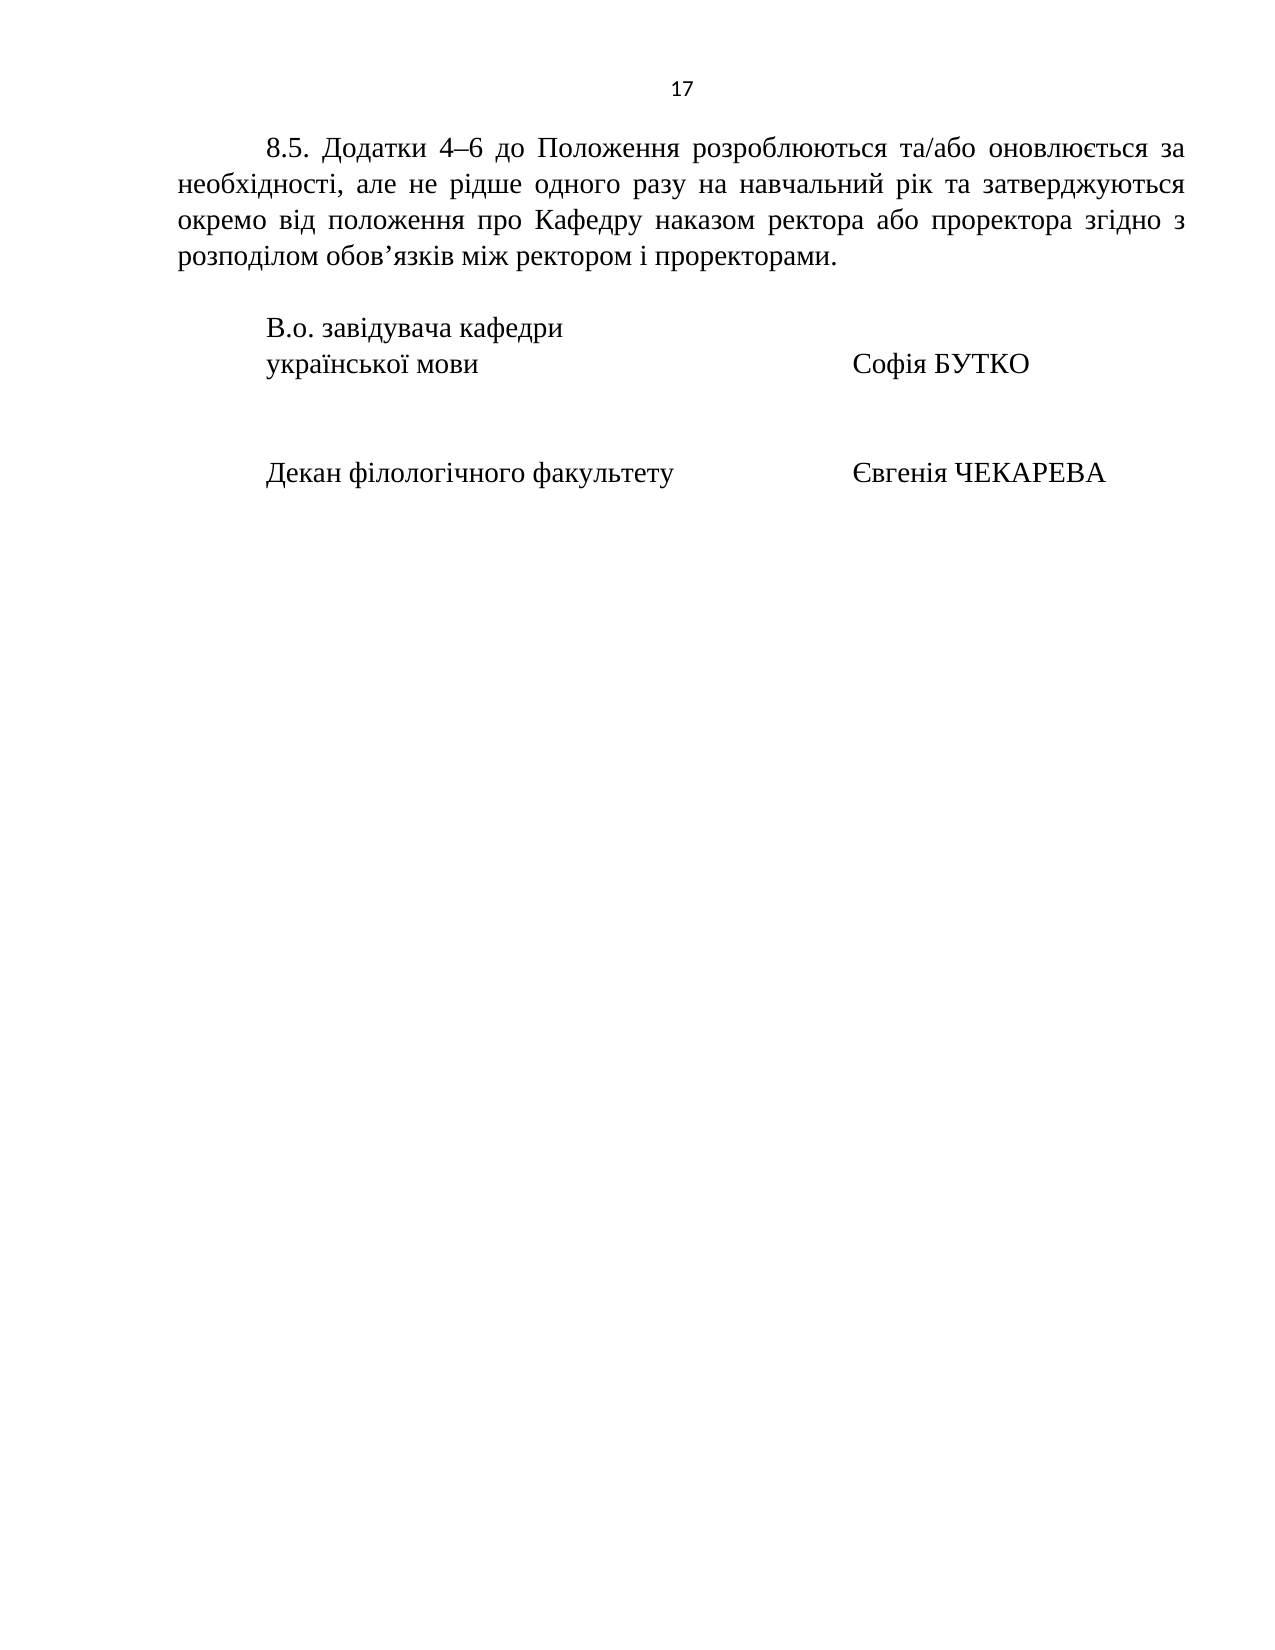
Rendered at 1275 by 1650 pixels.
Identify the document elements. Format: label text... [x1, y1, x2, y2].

text В.о. завідувача кафедри [177, 311, 1186, 344]
text Декан філологічного факультету Євгенія ЧЕКАРЕВА [177, 455, 1186, 489]
text української мови Софія БУТКО [177, 347, 1186, 380]
text 8.5. Додатки 4–6 до Положення розроблюються та/або оновлюється за необхідності, але не рідше одного разу на навчальний рік та затверджуються окремо від положення про Кафедру наказом ректора або проректора згідно з розподілом обов’язків між ректором і проректорами. [177, 130, 1186, 272]
